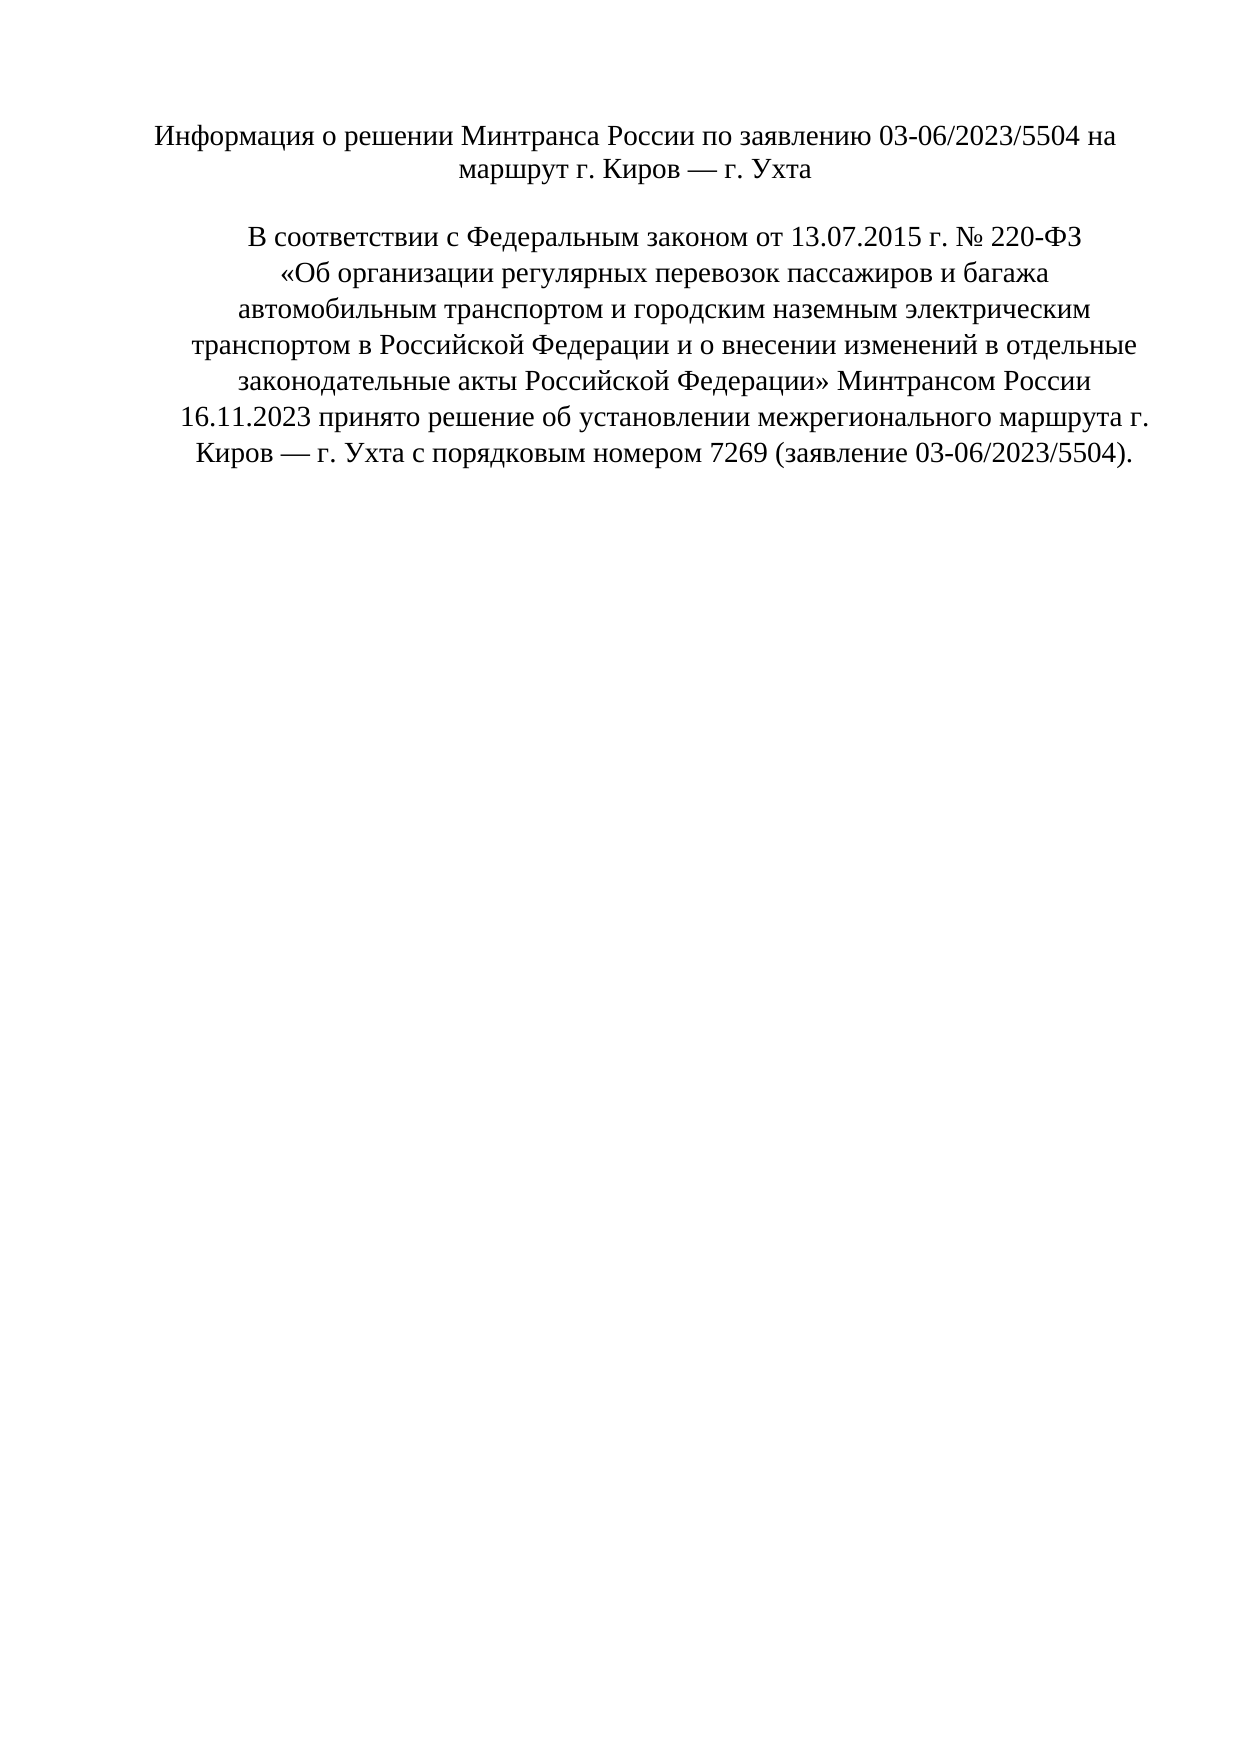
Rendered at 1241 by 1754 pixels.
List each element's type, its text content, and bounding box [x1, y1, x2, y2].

text В соответствии с Федеральным законом от 13.07.2015 г. № 220-ФЗ «Об организации регулярных перевозок пассажиров и багажа автомобильным транспортом и городским наземным электрическим транспортом в Российской Федерации и о внесении изменений в отдельные законодательные акты Российской Федерации» Минтрансом России 16.11.2023 принято решение об установлении межрегионального маршрута г. Киров — г. Ухта с порядковым номером 7269 (заявление 03-06/2023/5504). [177, 219, 1152, 469]
text Информация о решении Минтранса России по заявлению 03-06/2023/5504 на маршрут г. Киров — г. Ухта [118, 118, 1152, 185]
